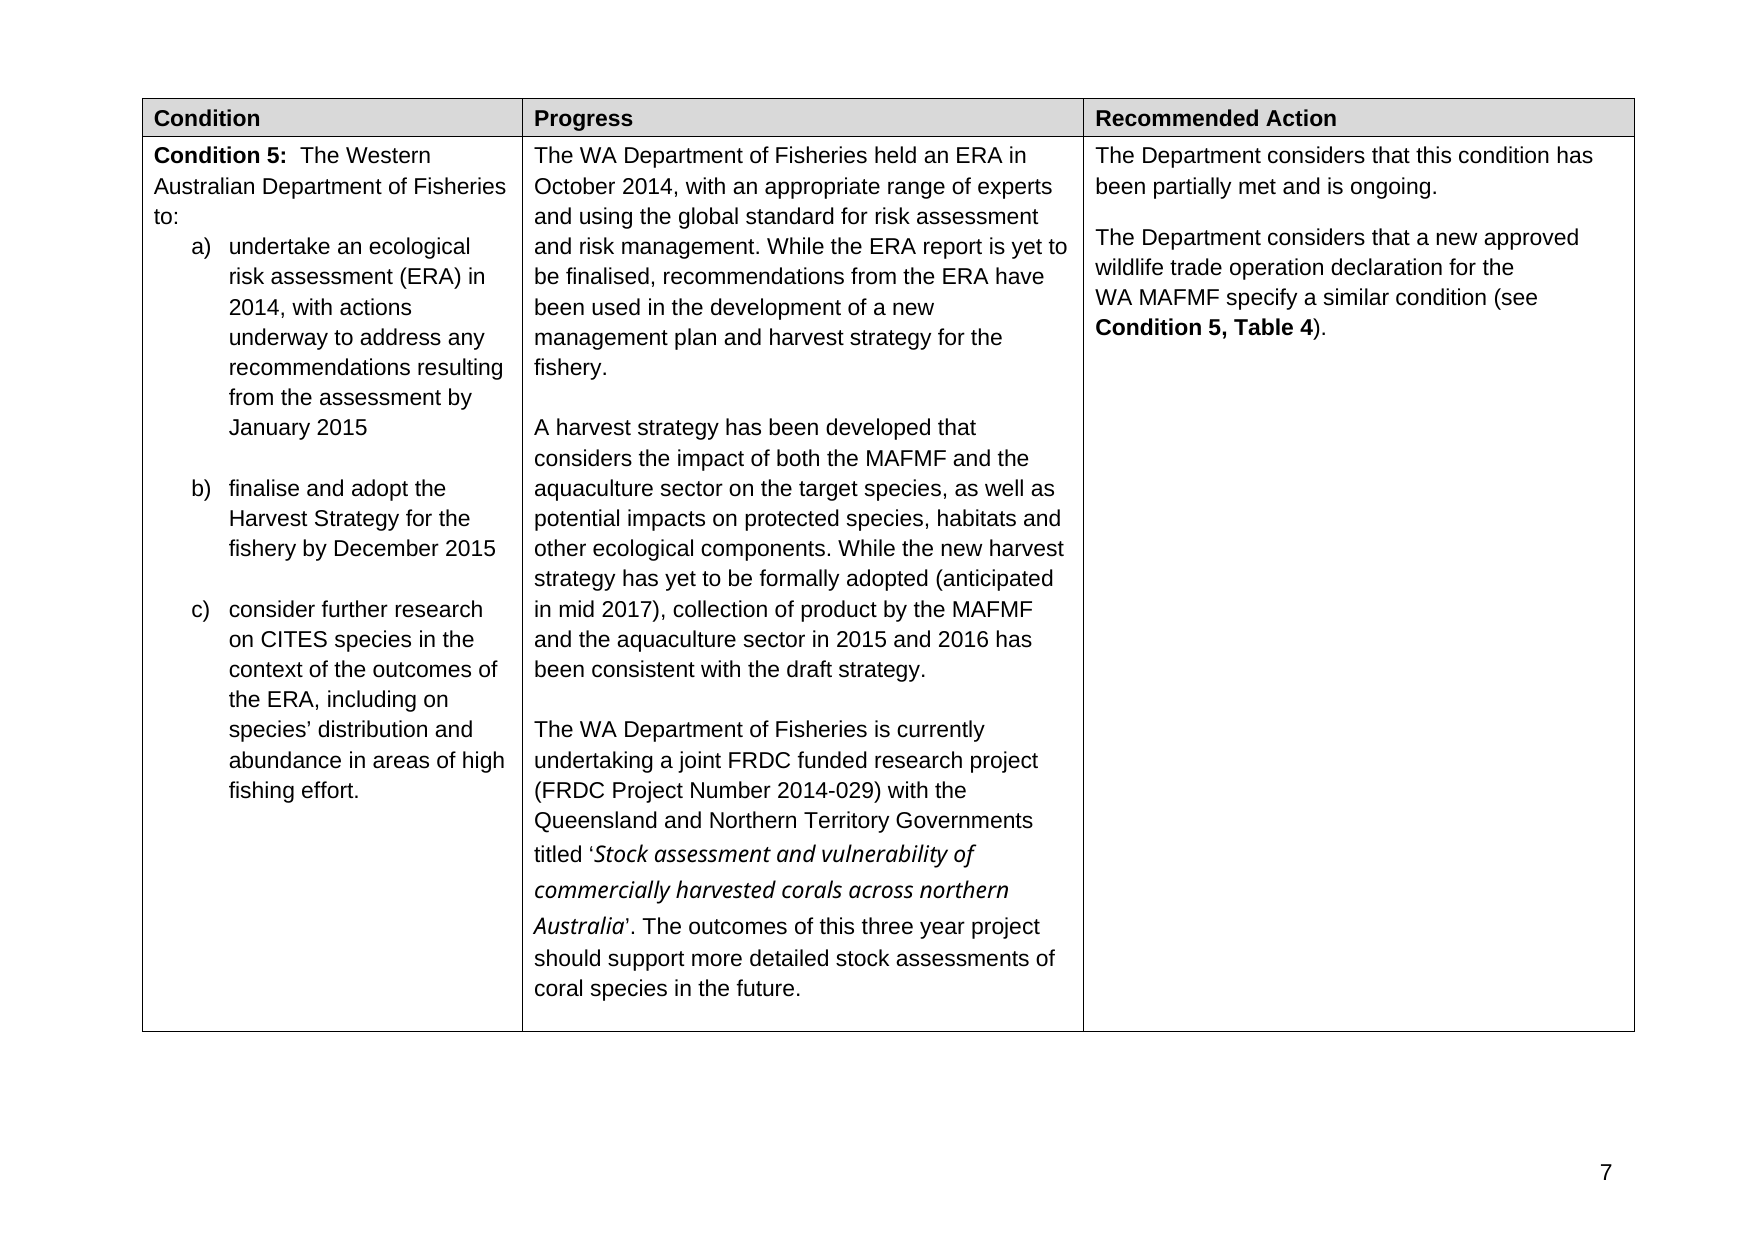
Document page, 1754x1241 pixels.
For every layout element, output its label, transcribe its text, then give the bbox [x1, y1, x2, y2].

table_cell Condition 5: The Western Australian Department of Fisheries to: undertake an ecological risk assessment (ERA) in 2014, with actions underway to address any recommendations resulting from the assessment by January 2015 finalise and adopt the Harvest Strategy for the fishery by December 2015 consider further research on CITES species in the context of the outcomes of the ERA, including on species’ distribution and abundance in areas of high fishing effort. [143, 137, 522, 1031]
table_header Condition [143, 99, 522, 136]
table_cell The Department considers that this condition has been partially met and is ongoing. The Department considers that a new approved wildlife trade operation declaration for the WA MAFMF specify a similar condition (see Condition 5, Table 4). [1084, 137, 1634, 1031]
table_header Progress [523, 99, 1083, 136]
table_cell The WA Department of Fisheries held an ERA in October 2014, with an appropriate range of experts and using the global standard for risk assessment and risk management. While the ERA report is yet to be finalised, recommendations from the ERA have been used in the development of a new management plan and harvest strategy for the fishery. A harvest strategy has been developed that considers the impact of both the MAFMF and the aquaculture sector on the target species, as well as potential impacts on protected species, habitats and other ecological components. While the new harvest strategy has yet to be formally adopted (anticipated in mid 2017), collection of product by the MAFMF and the aquaculture sector in 2015 and 2016 has been consistent with the draft strategy. The WA Department of Fisheries is currently undertaking a joint FRDC funded research project (FRDC Project Number 2014-029) with the Queensland and Northern Territory Governments titled ‘Stock assessment and vulnerability of commercially harvested corals across northern Australia’. The outcomes of this three year project should support more detailed stock assessments of coral species in the future. [523, 137, 1083, 1031]
table_header Recommended Action [1084, 99, 1634, 136]
